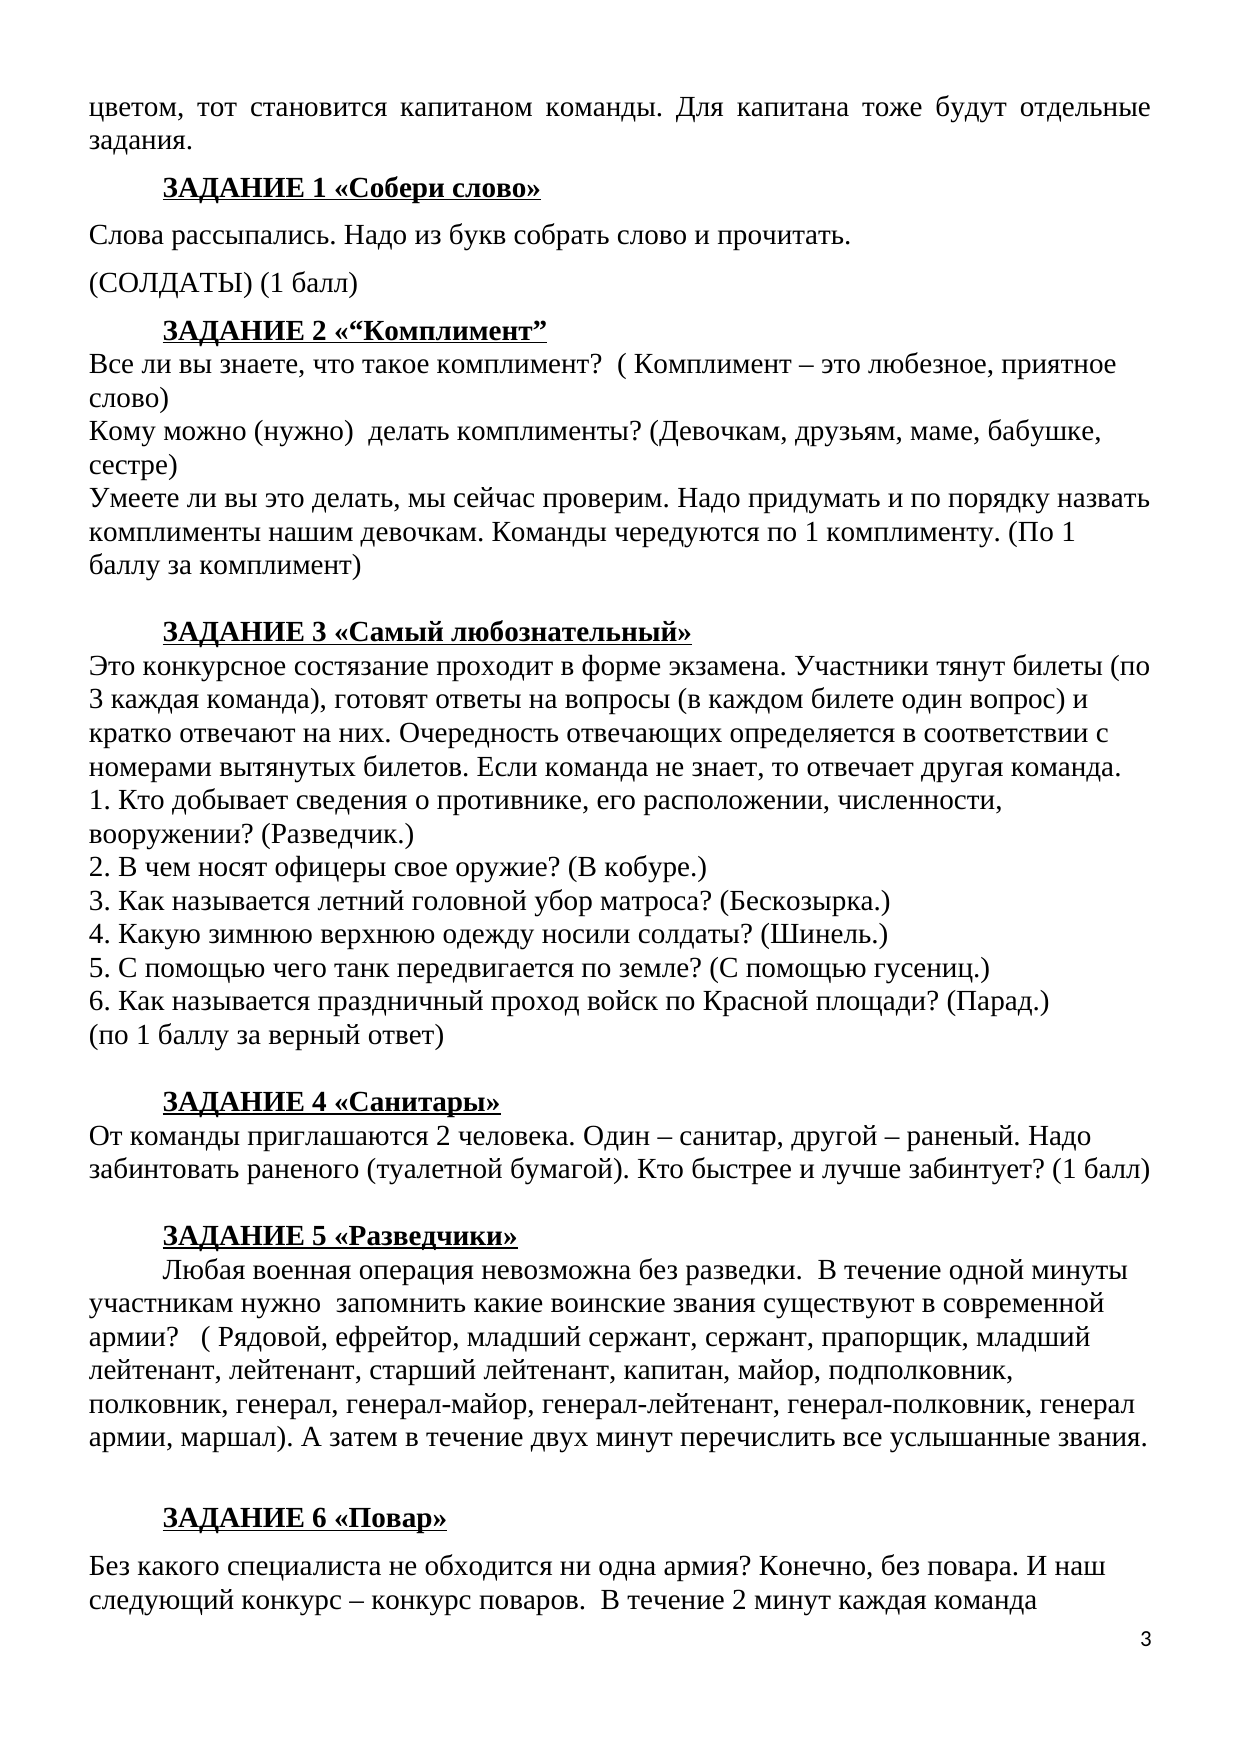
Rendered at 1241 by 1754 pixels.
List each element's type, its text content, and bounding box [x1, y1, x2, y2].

text ЗАДАНИЕ 1 «Собери слово» [89, 170, 1152, 203]
text 3. Как называется летний головной убор матроса? (Бескозырка.) [89, 883, 1152, 916]
text (по 1 баллу за верный ответ) [89, 1017, 1152, 1051]
text 4. Какую зимнюю верхнюю одежду носили солдаты? (Шинель.) [89, 916, 1152, 950]
text От команды приглашаются 2 человека. Один – санитар, другой – раненый. Надо забинтовать раненого (туалетной бумагой). Кто быстрее и лучше забинтует? (1 балл) [89, 1118, 1152, 1185]
text ЗАДАНИЕ 2 «“Комплимент” [89, 313, 1152, 346]
text Умеете ли вы это делать, мы сейчас проверим. Надо придумать и по порядку назвать комплименты нашим девочкам. Команды чередуются по 1 комплименту. (По 1 баллу за комплимент) [89, 480, 1152, 581]
text 6. Как называется праздничный проход войск по Красной площади? (Парад.) [89, 983, 1152, 1017]
text 5. С помощью чего танк передвигается по земле? (С помощью гусениц.) [89, 950, 1152, 983]
text 1. Кто добывает сведения о противнике, его расположении, численности, вооружении? (Разведчик.) [89, 782, 1152, 849]
text ЗАДАНИЕ 5 «Разведчики» [89, 1218, 1152, 1252]
text ЗАДАНИЕ 3 «Самый любознательный» [89, 614, 1152, 648]
text ЗАДАНИЕ 6 «Повар» [89, 1501, 1152, 1534]
text Это конкурсное состязание проходит в форме экзамена. Участники тянут билеты (по 3 каждая команда), готовят ответы на вопросы (в каждом билете один вопрос) и кратко отвечают на них. Очередность отвечающих определяется в соответствии с номерами вытянутых билетов. Если команда не знает, то отвечает другая команда. [89, 648, 1152, 782]
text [89, 1548, 1152, 1615]
text Все ли вы знаете, что такое комплимент? ( Комплимент – это любезное, приятное слово) [89, 346, 1152, 413]
text (СОЛДАТЫ) (1 балл) [89, 265, 1152, 298]
text ЗАДАНИЕ 4 «Санитары» [89, 1084, 1152, 1118]
text Кому можно (нужно) делать комплименты? (Девочкам, друзьям, маме, бабушке, сестре) [89, 413, 1152, 480]
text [89, 89, 1152, 156]
text 2. В чем носят офицеры свое оружие? (В кобуре.) [89, 849, 1152, 883]
text Любая военная операция невозможна без разведки. В течение одной минуты участникам нужно запомнить какие воинские звания существуют в современной армии? ( Рядовой, ефрейтор, младший сержант, сержант, прапорщик, младший лейтенант, лейтенант, старший лейтенант, капитан, майор, подполковник, полковник, генерал, генерал-майор, генерал-лейтенант, генерал-полковник, генерал армии, маршал). А затем в течение двух минут перечислить все услышанные звания. [89, 1252, 1152, 1453]
text Слова рассыпались. Надо из букв собрать слово и прочитать. [89, 217, 1152, 251]
